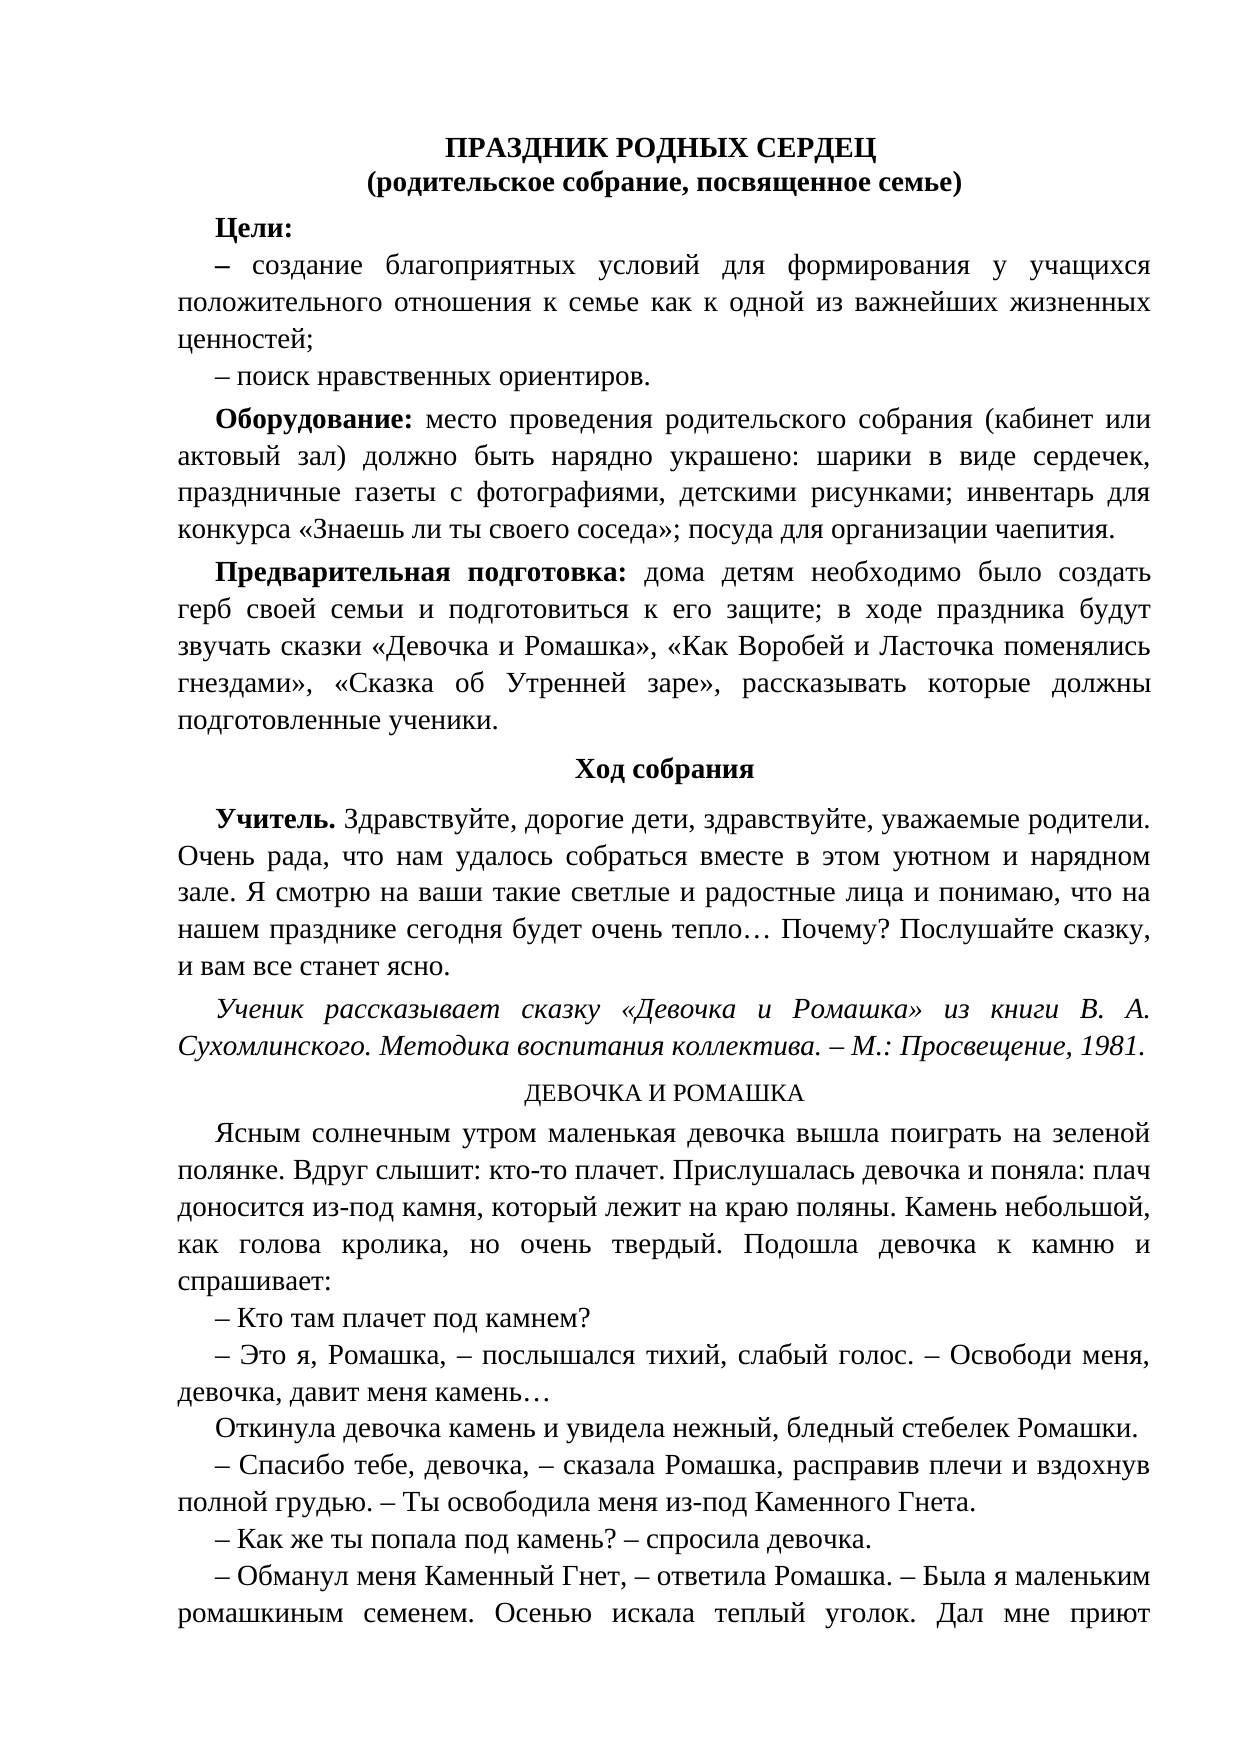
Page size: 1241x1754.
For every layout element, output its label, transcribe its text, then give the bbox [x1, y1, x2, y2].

text Ясным солнечным утром маленькая девочка вышла поиграть на зеленой полянке. Вдруг слышит: кто-то плачет. Прислушалась девочка и поняла: плач доносится из-под камня, который лежит на краю поляны. Камень небольшой, как голова кролика, но очень твердый. Подошла девочка к камню и спрашивает: [177, 1116, 1152, 1297]
text Ход собрания [177, 751, 1152, 785]
text – Это я, Ромашка, – послышался тихий, слабый голос. – Освободи меня, девочка, давит меня камень… [177, 1337, 1152, 1407]
text праздник родных сердец (родительское собрание, посвященное семье) [177, 131, 1152, 198]
text – Кто там плачет под камнем? [177, 1300, 1152, 1333]
text Учитель. Здравствуйте, дорогие дети, здравствуйте, уважаемые родители. Очень рада, что нам удалось собраться вместе в этом уютном и нарядном зале. Я смотрю на ваши такие светлые и радостные лица и понимаю, что на нашем празднике сегодня будет очень тепло… Почему? Послушайте сказку, и вам все станет ясно. [177, 801, 1152, 982]
text – поиск нравственных ориентиров. [177, 358, 1152, 391]
text – Спасибо тебе, девочка, – сказала Ромашка, расправив плечи и вздохнув полной грудью. – Ты освободила меня из-под Каменного Гнета. [177, 1447, 1152, 1518]
text Ученик рассказывает сказку «Девочка и Ромашка» из книги В. А. Сухомлинского. Методика воспитания коллектива. – М.: Просвещение, 1981. [177, 991, 1152, 1062]
text – Как же ты попала под камень? – спросила девочка. [177, 1521, 1152, 1555]
text Цели: [177, 210, 1152, 244]
text Предварительная подготовка: дома детям необходимо было создать герб своей семьи и подготовиться к его защите; в ходе праздника будут звучать сказки «Девочка и Ромашка», «Как Воробей и Ласточка поменялись гнездами», «Сказка об Утренней заре», рассказывать которые должны подготовленные ученики. [177, 554, 1152, 736]
text – создание благоприятных условий для формирования у учащихся положительного отношения к семье как к одной из важнейших жизненных ценностей; [177, 247, 1152, 354]
text Оборудование: место проведения родительского собрания (кабинет или актовый зал) должно быть нарядно украшено: шарики в виде сердечек, праздничные газеты с фотографиями, детскими рисунками; инвентарь для конкурса «Знаешь ли ты своего соседа»; посуда для организации чаепития. [177, 401, 1152, 545]
text Откинула девочка камень и увидела нежный, бледный стебелек Ромашки. [177, 1411, 1152, 1444]
text Девочка и ромашка [177, 1078, 1152, 1106]
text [177, 1558, 1152, 1628]
